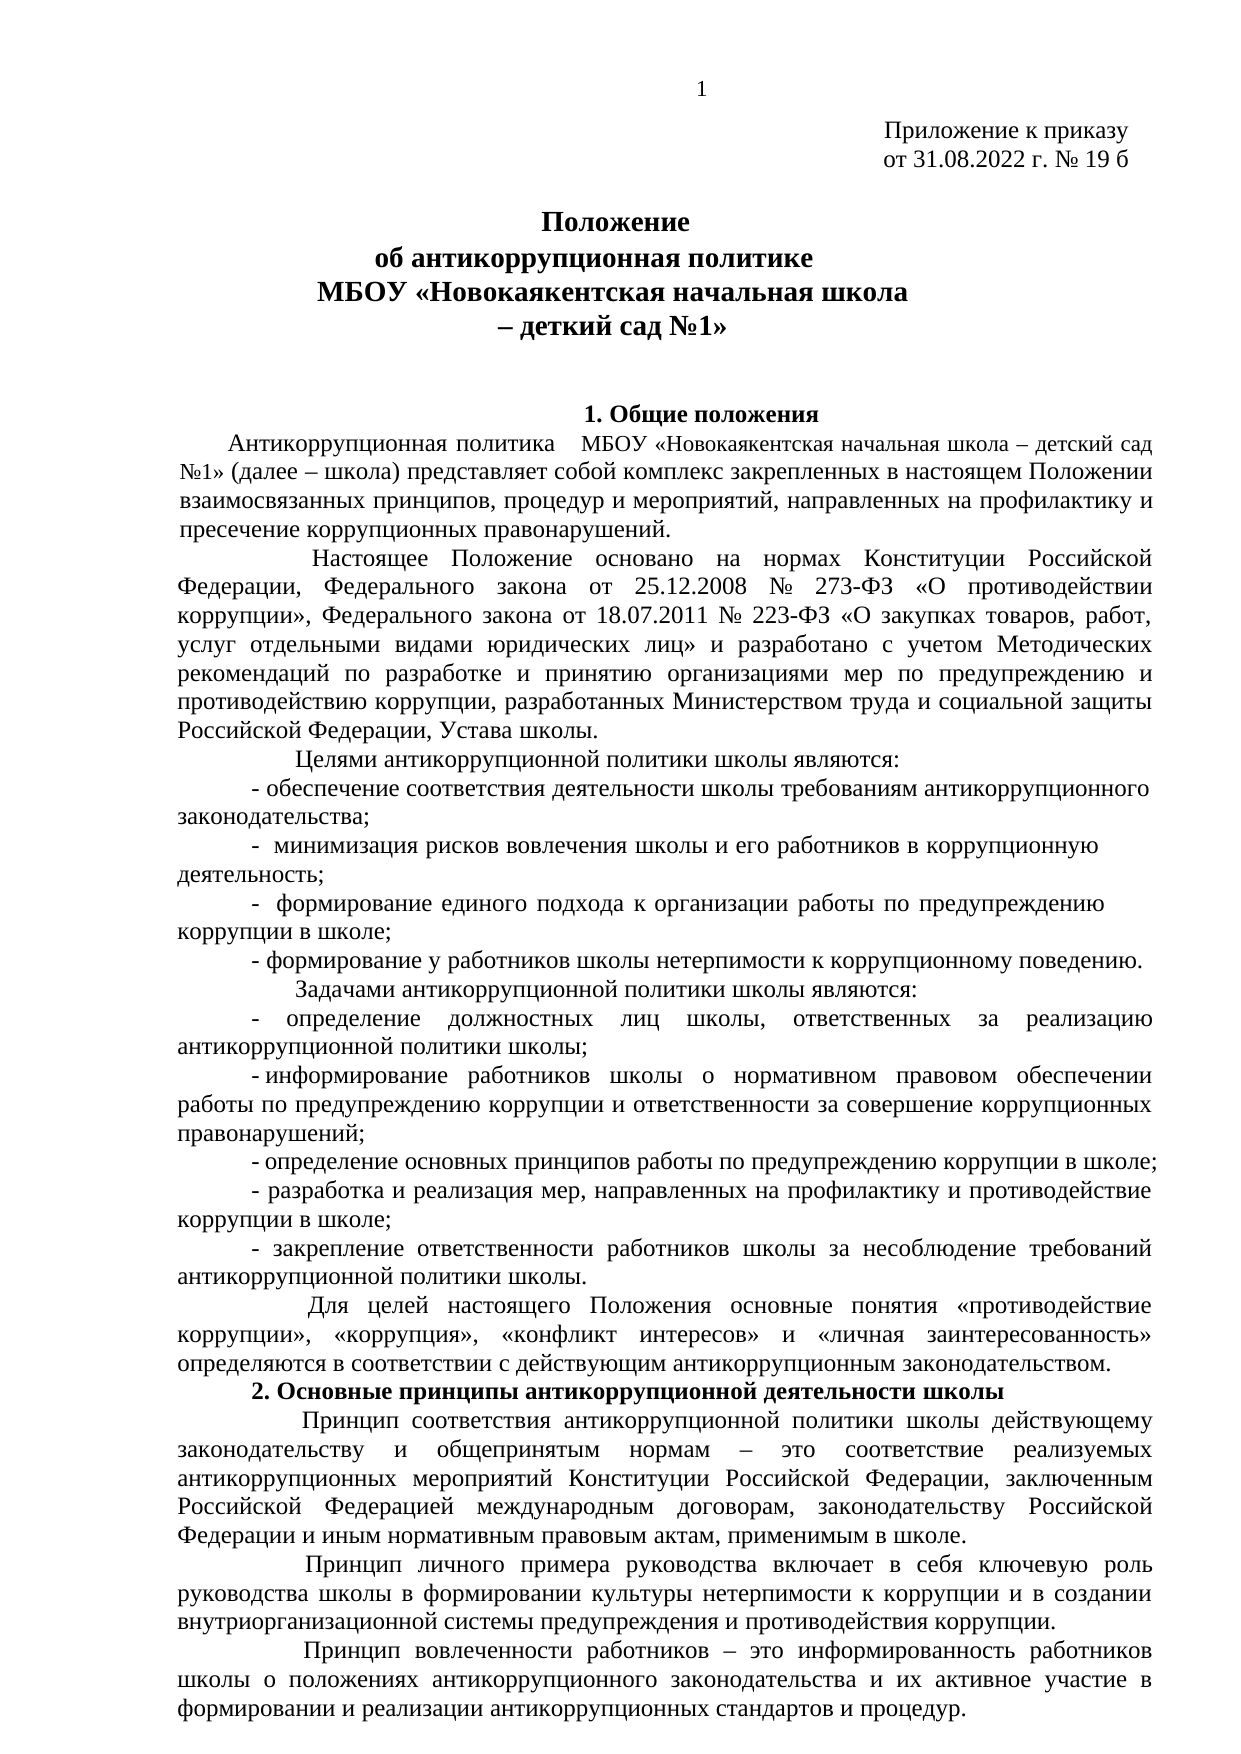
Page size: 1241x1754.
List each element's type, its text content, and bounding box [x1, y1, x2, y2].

list формирование единого подхода к организации работы по предупреждению коррупции в школе; [177, 888, 1151, 945]
text Приложение к приказу от 31.08.2022 г. № 19 б [863, 115, 1128, 173]
text Положение [224, 204, 913, 238]
list определение должностных лиц школы, ответственных за реализацию антикоррупционной политики школы; [177, 1003, 1153, 1060]
list Настоящее Положение основано на нормах Конституции Российской Федерации, Федерального закона от 25.12.2008 № 273-ФЗ «О противодействии коррупции», Федерального закона от 18.07.2011 № 223-ФЗ «О закупках товаров, работ, услуг отдельными видами юридических лиц» и разработано с учетом Методических рекомендаций по разработке и принятию организациями мер по предупреждению и противодействию коррупции, разработанных Министерством труда и социальной защиты Российской Федерации, Устава школы. [177, 543, 1152, 744]
list Целями антикоррупционной политики школы являются: [251, 744, 1163, 773]
list Основные принципы антикоррупционной деятельности школы [251, 1376, 1163, 1405]
list обеспечение соответствия деятельности школы требованиям антикоррупционного законодательства; [177, 773, 1152, 830]
list Принцип вовлеченности работников – это информированность работников школы о положениях антикоррупционного законодательства и их активное участие в формировании и реализации антикоррупционных стандартов и процедур. [177, 1635, 1152, 1721]
list Задачами антикоррупционной политики школы являются: [251, 974, 1163, 1003]
text Антикоррупционная политика МБОУ «Новокаякентская начальная школа – детский сад №1» (далее – школа) представляет собой комплекс закрепленных в настоящем Положении взаимосвязанных принципов, процедур и мероприятий, направленных на профилактику и пресечение коррупционных правонарушений. [179, 428, 1153, 543]
list Для целей настоящего Положения основные понятия «противодействие коррупции», «коррупция», «конфликт интересов» и «личная заинтересованность» определяются в соответствии с действующим антикоррупционным законодательством. [177, 1290, 1152, 1376]
list минимизация рисков вовлечения школы и его работников в коррупционную деятельность; [177, 830, 1151, 888]
list определение основных принципов работы по предупреждению коррупции в школе; [251, 1146, 1163, 1175]
list разработка и реализация мер, направленных на профилактику и противодействие коррупции в школе; [177, 1175, 1153, 1233]
list Принцип личного примера руководства включает в себя ключевую роль руководства школы в формировании культуры нетерпимости к коррупции и в создании внутриорганизационной системы предупреждения и противодействия коррупции. [177, 1549, 1153, 1635]
list Принцип соответствия антикоррупционной политики школы действующему законодательству и общепринятым нормам – это соответствие реализуемых антикоррупционных мероприятий Конституции Российской Федерации, заключенным Российской Федерацией международным договорам, законодательству Российской Федерации и иным нормативным правовым актам, применимым в школе. [177, 1405, 1153, 1549]
list Общие положения [583, 399, 1163, 428]
list формирование у работников школы нетерпимости к коррупционному поведению. [251, 945, 1163, 974]
text об антикоррупционная политике МБОУ «Новокаякентская начальная школа – деткий сад №1» [224, 241, 913, 341]
list информирование работников школы о нормативном правовом обеспечении работы по предупреждению коррупции и ответственности за совершение коррупционных правонарушений; [177, 1060, 1152, 1146]
list закрепление ответственности работников школы за несоблюдение требований антикоррупционной политики школы. [177, 1233, 1152, 1290]
